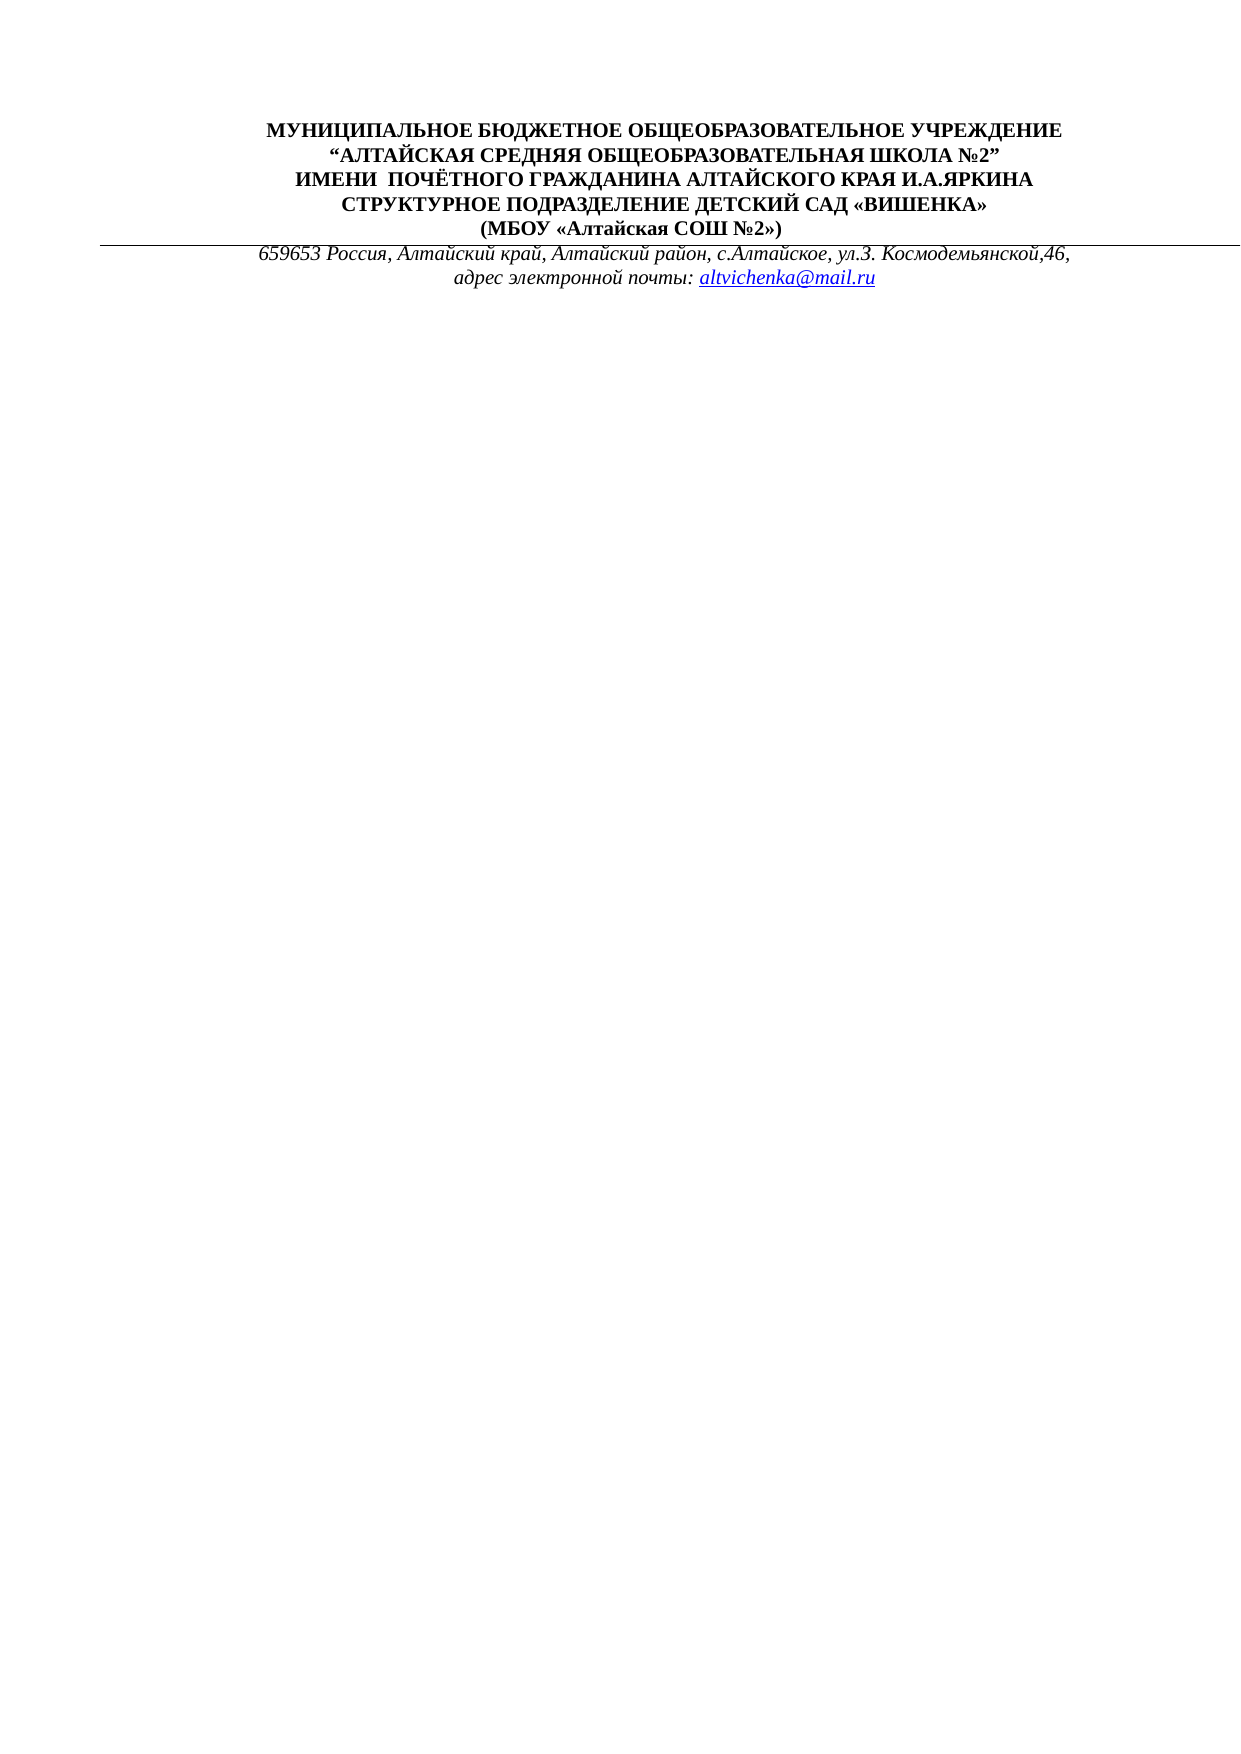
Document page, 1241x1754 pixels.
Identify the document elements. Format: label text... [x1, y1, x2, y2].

text 659653 Россия, Алтайский край, Алтайский район, с.Алтайское, ул.З. Космодемьянской,46, [177, 246, 1152, 265]
text ИМЕНИ ПОЧЁТНОГО ГРАЖДАНИНА АЛТАЙСКОГО КРАЯ И.А.ЯРКИНА [177, 167, 1152, 192]
text (МБОУ «Алтайская СОШ №2») [177, 216, 1152, 241]
text СТРУКТУРНОЕ ПОДРАЗДЕЛЕНИЕ ДЕТСКИЙ САД «ВИШЕНКА» [177, 192, 1152, 216]
text “АЛТАЙСКАЯ СРЕДНЯЯ ОБЩЕОБРАЗОВАТЕЛЬНАЯ ШКОЛА №2” [177, 143, 1152, 167]
text МУНИЦИПАЛЬНОЕ БЮДЖЕТНОЕ ОБЩЕОБРАЗОВАТЕЛЬНОЕ УЧРЕЖДЕНИЕ [177, 118, 1152, 143]
text адрес электронной почты: altviсhenka@mail.ru [177, 265, 1152, 289]
